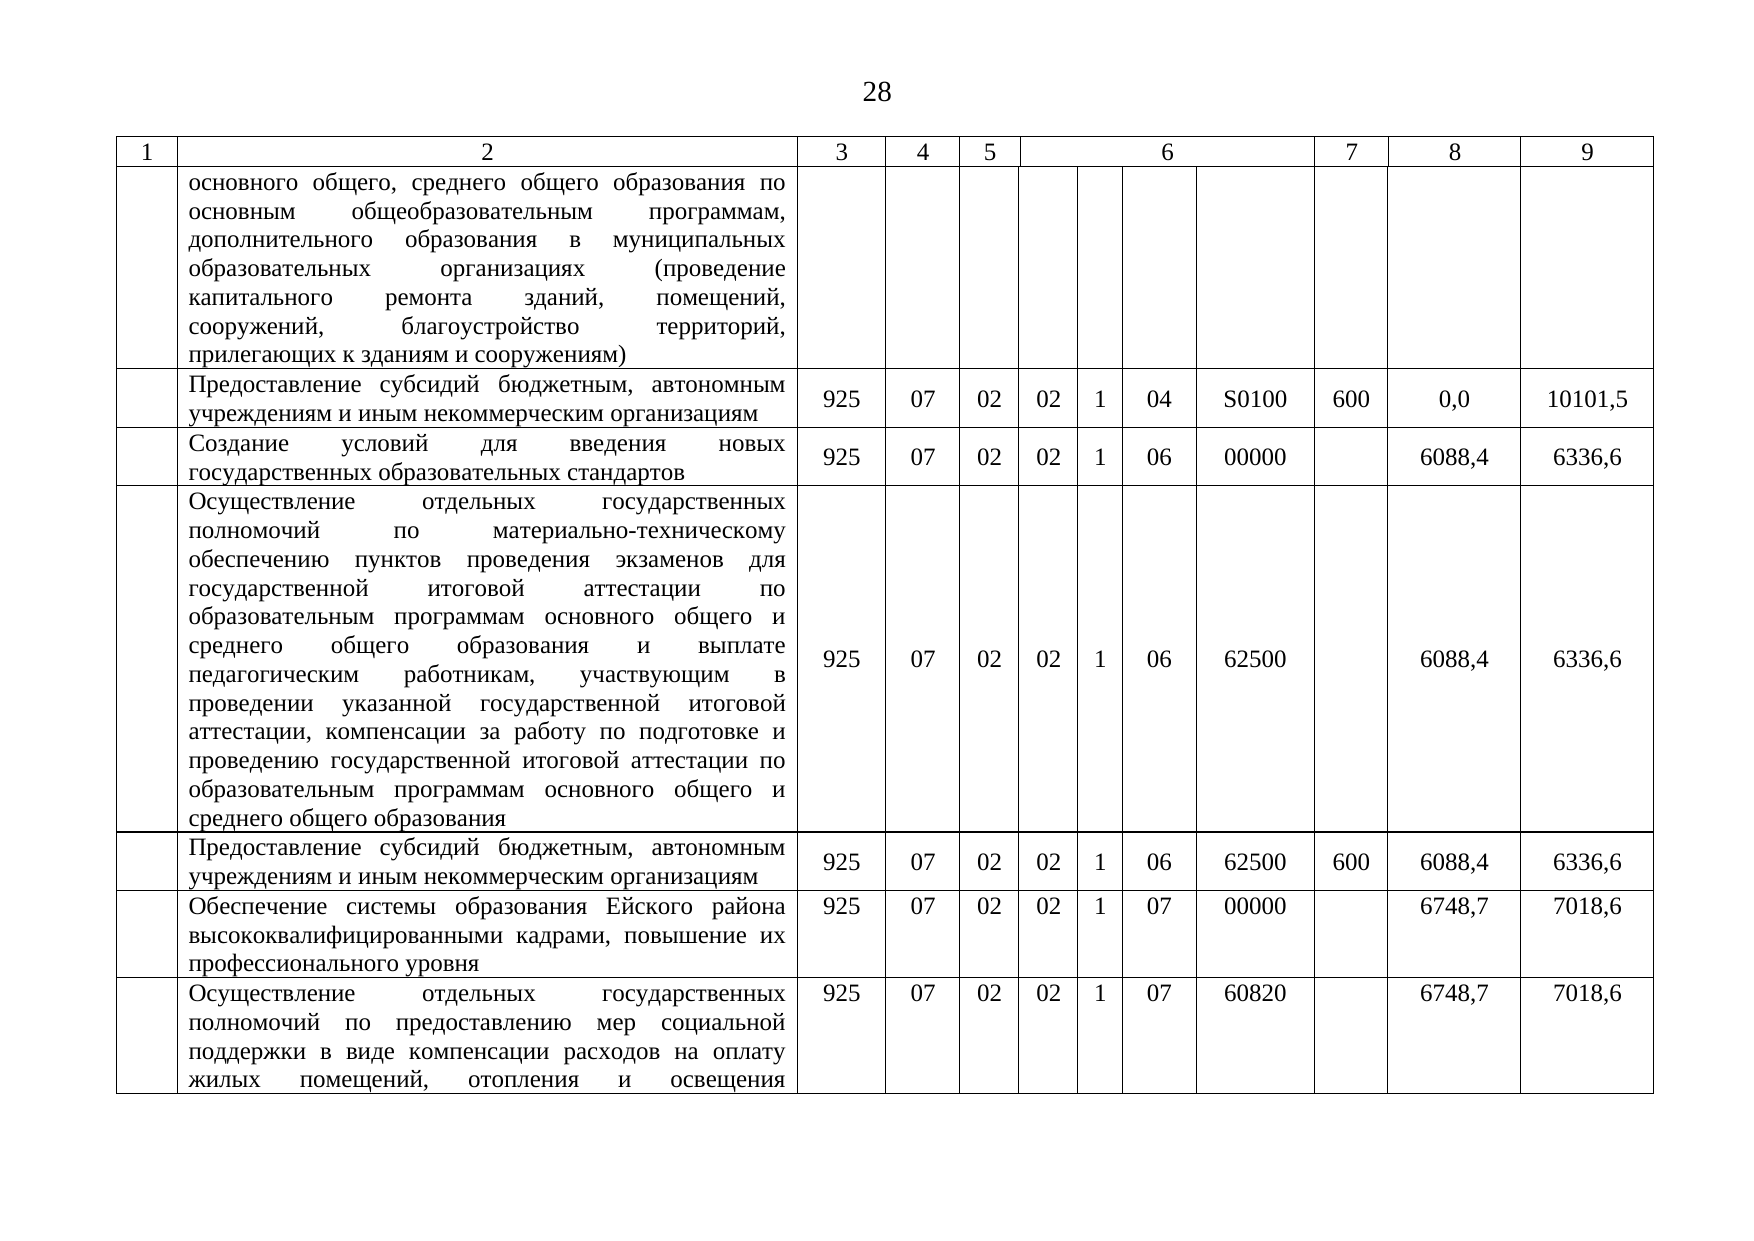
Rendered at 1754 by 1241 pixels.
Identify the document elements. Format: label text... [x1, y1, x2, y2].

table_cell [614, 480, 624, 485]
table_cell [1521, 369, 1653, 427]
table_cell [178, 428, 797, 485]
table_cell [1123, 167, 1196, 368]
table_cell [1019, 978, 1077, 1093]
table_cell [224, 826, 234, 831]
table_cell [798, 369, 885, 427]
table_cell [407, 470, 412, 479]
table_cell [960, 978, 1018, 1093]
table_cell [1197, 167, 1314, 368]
table_header 6 [1021, 137, 1314, 166]
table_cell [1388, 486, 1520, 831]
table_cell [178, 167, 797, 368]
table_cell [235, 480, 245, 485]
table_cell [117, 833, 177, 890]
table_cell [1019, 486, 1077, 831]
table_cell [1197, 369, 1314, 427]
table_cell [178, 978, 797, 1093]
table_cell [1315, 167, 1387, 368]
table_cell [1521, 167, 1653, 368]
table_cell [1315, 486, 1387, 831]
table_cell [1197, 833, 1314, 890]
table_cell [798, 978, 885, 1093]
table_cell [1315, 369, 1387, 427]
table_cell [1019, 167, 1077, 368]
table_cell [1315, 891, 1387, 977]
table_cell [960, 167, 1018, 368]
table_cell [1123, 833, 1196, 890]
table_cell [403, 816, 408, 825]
table_header 5 [960, 137, 1020, 166]
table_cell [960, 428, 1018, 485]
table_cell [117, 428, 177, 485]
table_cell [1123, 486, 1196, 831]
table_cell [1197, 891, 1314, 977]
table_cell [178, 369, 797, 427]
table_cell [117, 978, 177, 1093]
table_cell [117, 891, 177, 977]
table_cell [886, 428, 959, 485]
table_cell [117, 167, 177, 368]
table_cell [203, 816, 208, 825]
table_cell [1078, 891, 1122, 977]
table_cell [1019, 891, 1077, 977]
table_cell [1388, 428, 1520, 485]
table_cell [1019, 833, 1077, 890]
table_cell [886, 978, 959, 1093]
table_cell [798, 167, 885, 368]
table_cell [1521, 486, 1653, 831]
table_header 9 [1521, 137, 1653, 166]
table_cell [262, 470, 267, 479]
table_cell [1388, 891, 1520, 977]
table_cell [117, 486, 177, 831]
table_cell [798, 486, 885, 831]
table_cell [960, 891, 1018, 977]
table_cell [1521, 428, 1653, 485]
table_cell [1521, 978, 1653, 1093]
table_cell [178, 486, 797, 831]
table_header 3 [798, 137, 885, 166]
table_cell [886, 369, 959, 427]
table_header 8 [1389, 137, 1520, 166]
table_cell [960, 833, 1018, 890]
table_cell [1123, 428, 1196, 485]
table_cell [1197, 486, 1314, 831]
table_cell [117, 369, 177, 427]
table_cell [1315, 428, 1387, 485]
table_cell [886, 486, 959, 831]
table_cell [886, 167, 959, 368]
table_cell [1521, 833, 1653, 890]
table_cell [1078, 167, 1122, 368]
table_header 4 [886, 137, 959, 166]
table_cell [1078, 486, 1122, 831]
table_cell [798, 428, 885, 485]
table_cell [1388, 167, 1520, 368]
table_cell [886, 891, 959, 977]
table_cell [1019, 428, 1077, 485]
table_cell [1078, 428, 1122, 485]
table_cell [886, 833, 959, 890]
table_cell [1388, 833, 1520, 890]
table_header 7 [1315, 137, 1388, 166]
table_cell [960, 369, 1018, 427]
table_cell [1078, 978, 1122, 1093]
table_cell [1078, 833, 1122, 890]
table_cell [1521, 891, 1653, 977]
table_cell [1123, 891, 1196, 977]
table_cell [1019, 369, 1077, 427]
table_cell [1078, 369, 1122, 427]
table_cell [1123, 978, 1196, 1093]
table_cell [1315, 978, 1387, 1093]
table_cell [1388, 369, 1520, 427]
table_header 2 [178, 137, 797, 166]
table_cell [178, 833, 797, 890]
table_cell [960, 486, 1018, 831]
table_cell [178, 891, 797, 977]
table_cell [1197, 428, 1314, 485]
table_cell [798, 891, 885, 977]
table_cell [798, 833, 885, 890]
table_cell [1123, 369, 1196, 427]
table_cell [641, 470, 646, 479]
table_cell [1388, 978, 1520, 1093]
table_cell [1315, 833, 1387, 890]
table_header 1 [117, 137, 177, 166]
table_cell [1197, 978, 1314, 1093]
